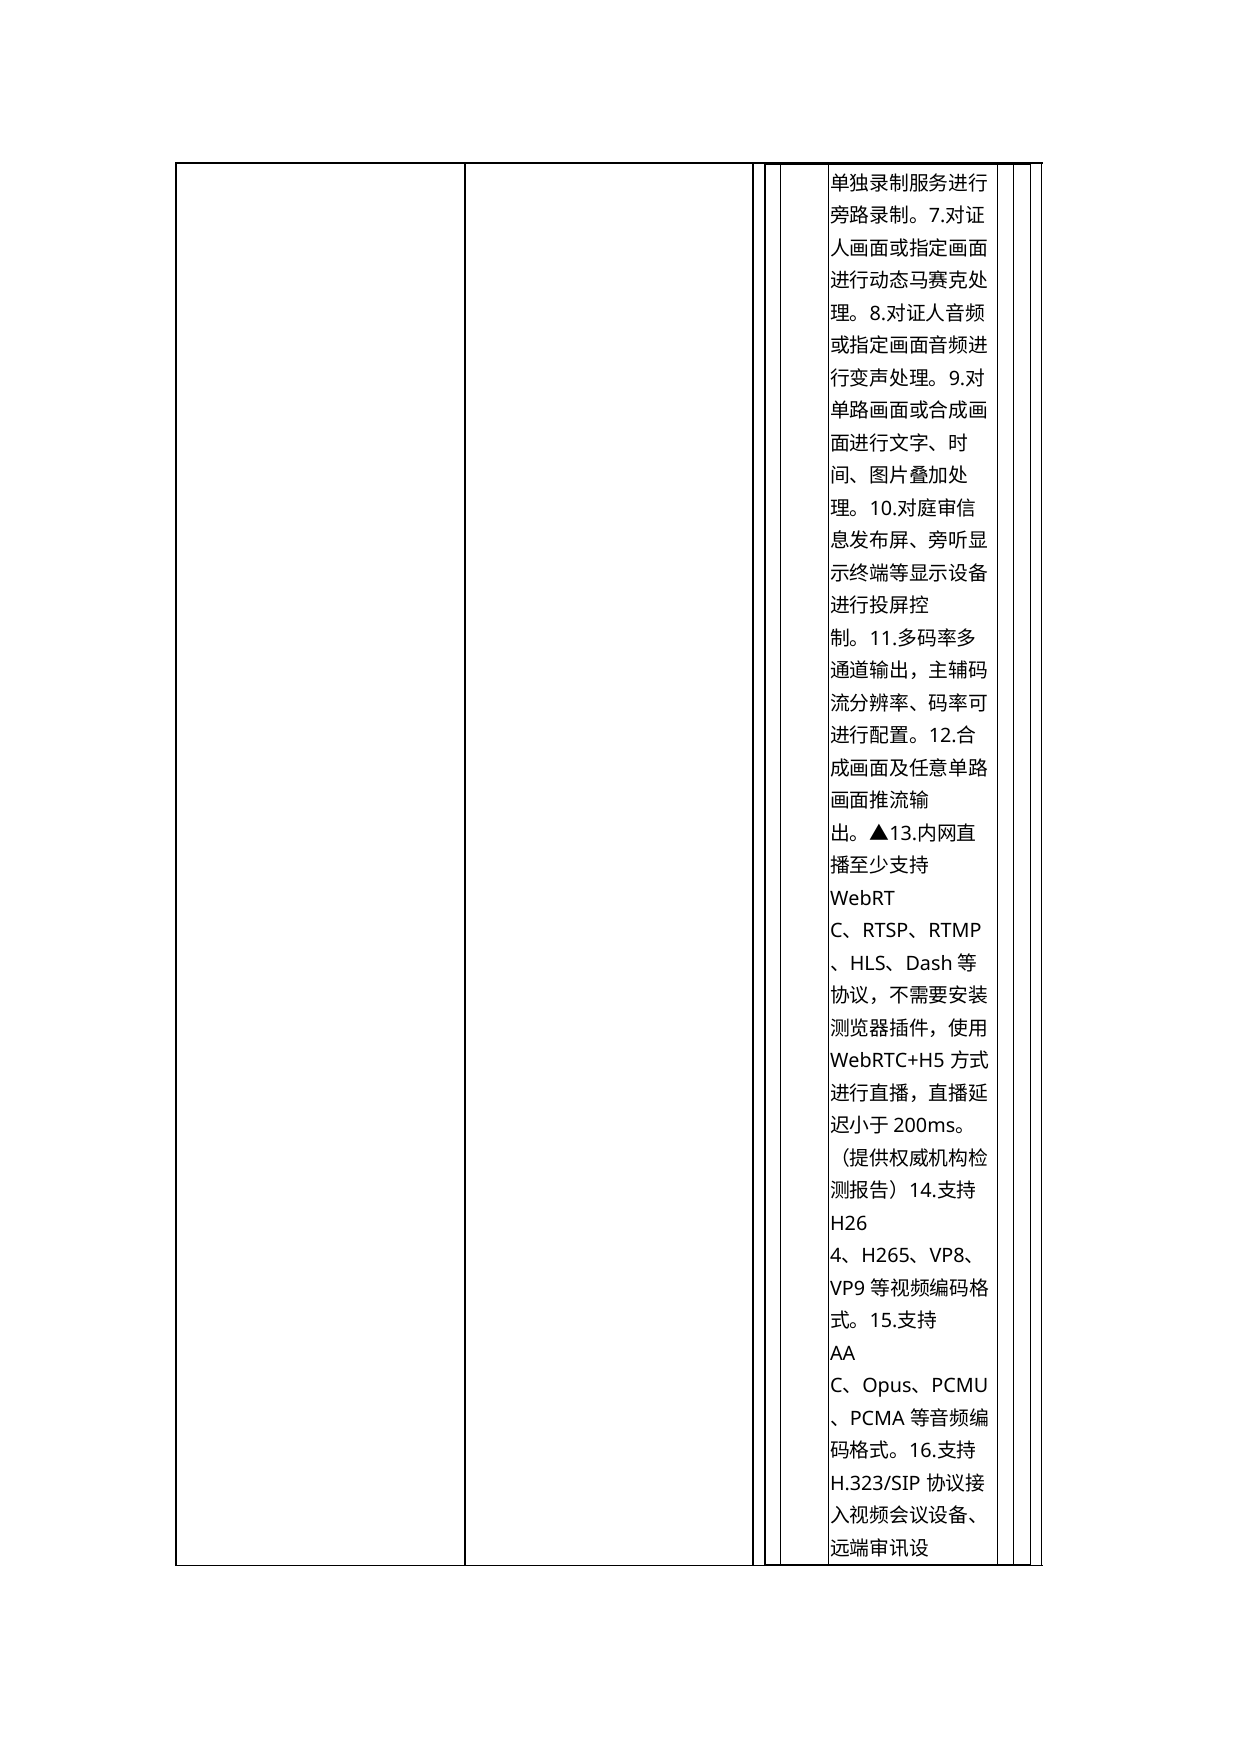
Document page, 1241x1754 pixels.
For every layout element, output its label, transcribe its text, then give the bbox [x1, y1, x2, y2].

table_cell [1014, 165, 1030, 1564]
table_cell 1 [177, 164, 464, 1565]
table_cell [829, 165, 997, 1564]
table_cell [766, 165, 780, 1564]
table_cell [781, 165, 828, 1564]
table_cell [1031, 164, 1041, 1565]
table_cell [998, 165, 1013, 1564]
table_cell [754, 164, 764, 1565]
table_cell ▲ [466, 164, 752, 1565]
